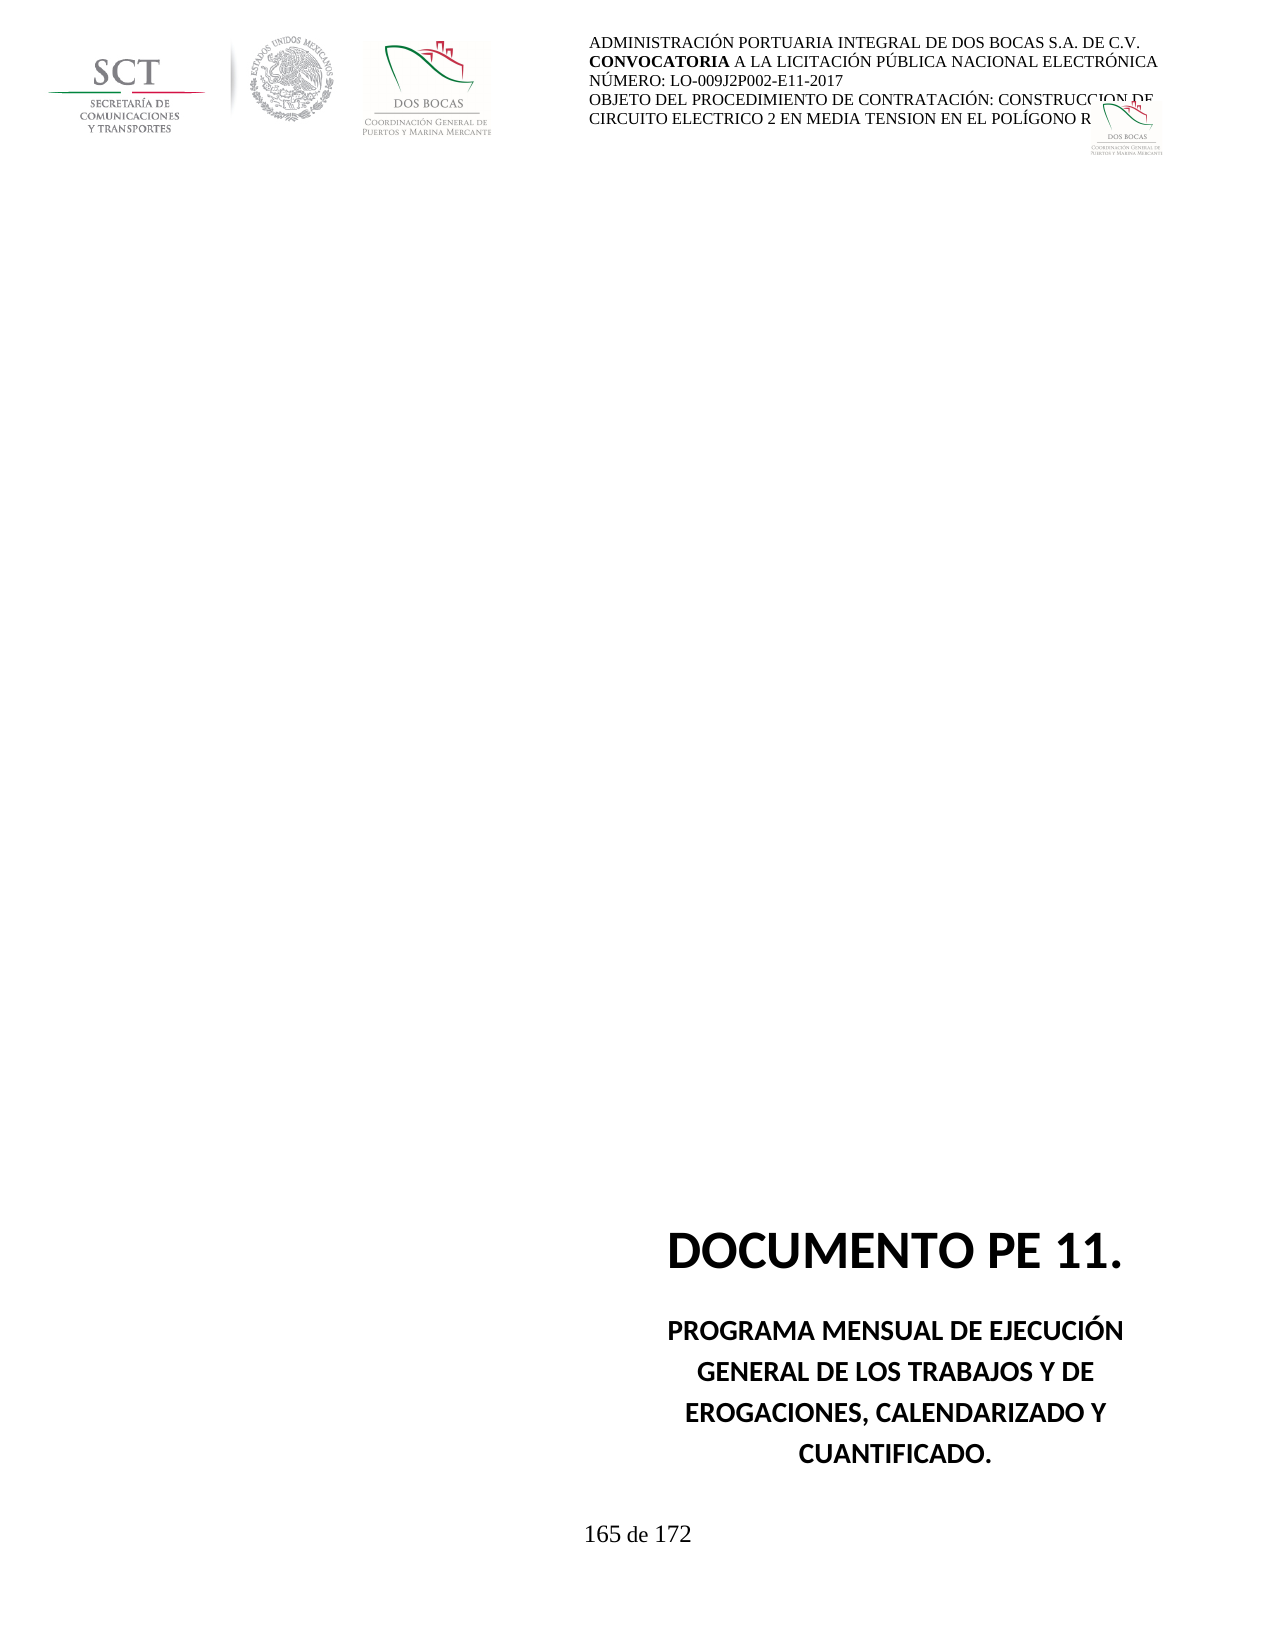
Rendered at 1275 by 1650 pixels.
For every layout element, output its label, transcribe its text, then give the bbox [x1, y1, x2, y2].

picture [1090, 101, 1163, 155]
picture [362, 41, 492, 137]
text DOCUMENTO PE 11. [629, 1216, 1162, 1282]
text PROGRAMA MENSUAL DE EJECUCIÓN GENERAL DE LOS TRABAJOS Y DE EROGACIONES, CALENDARIZADO Y CUANTIFICADO. [629, 1312, 1162, 1471]
picture [32, 21, 342, 137]
